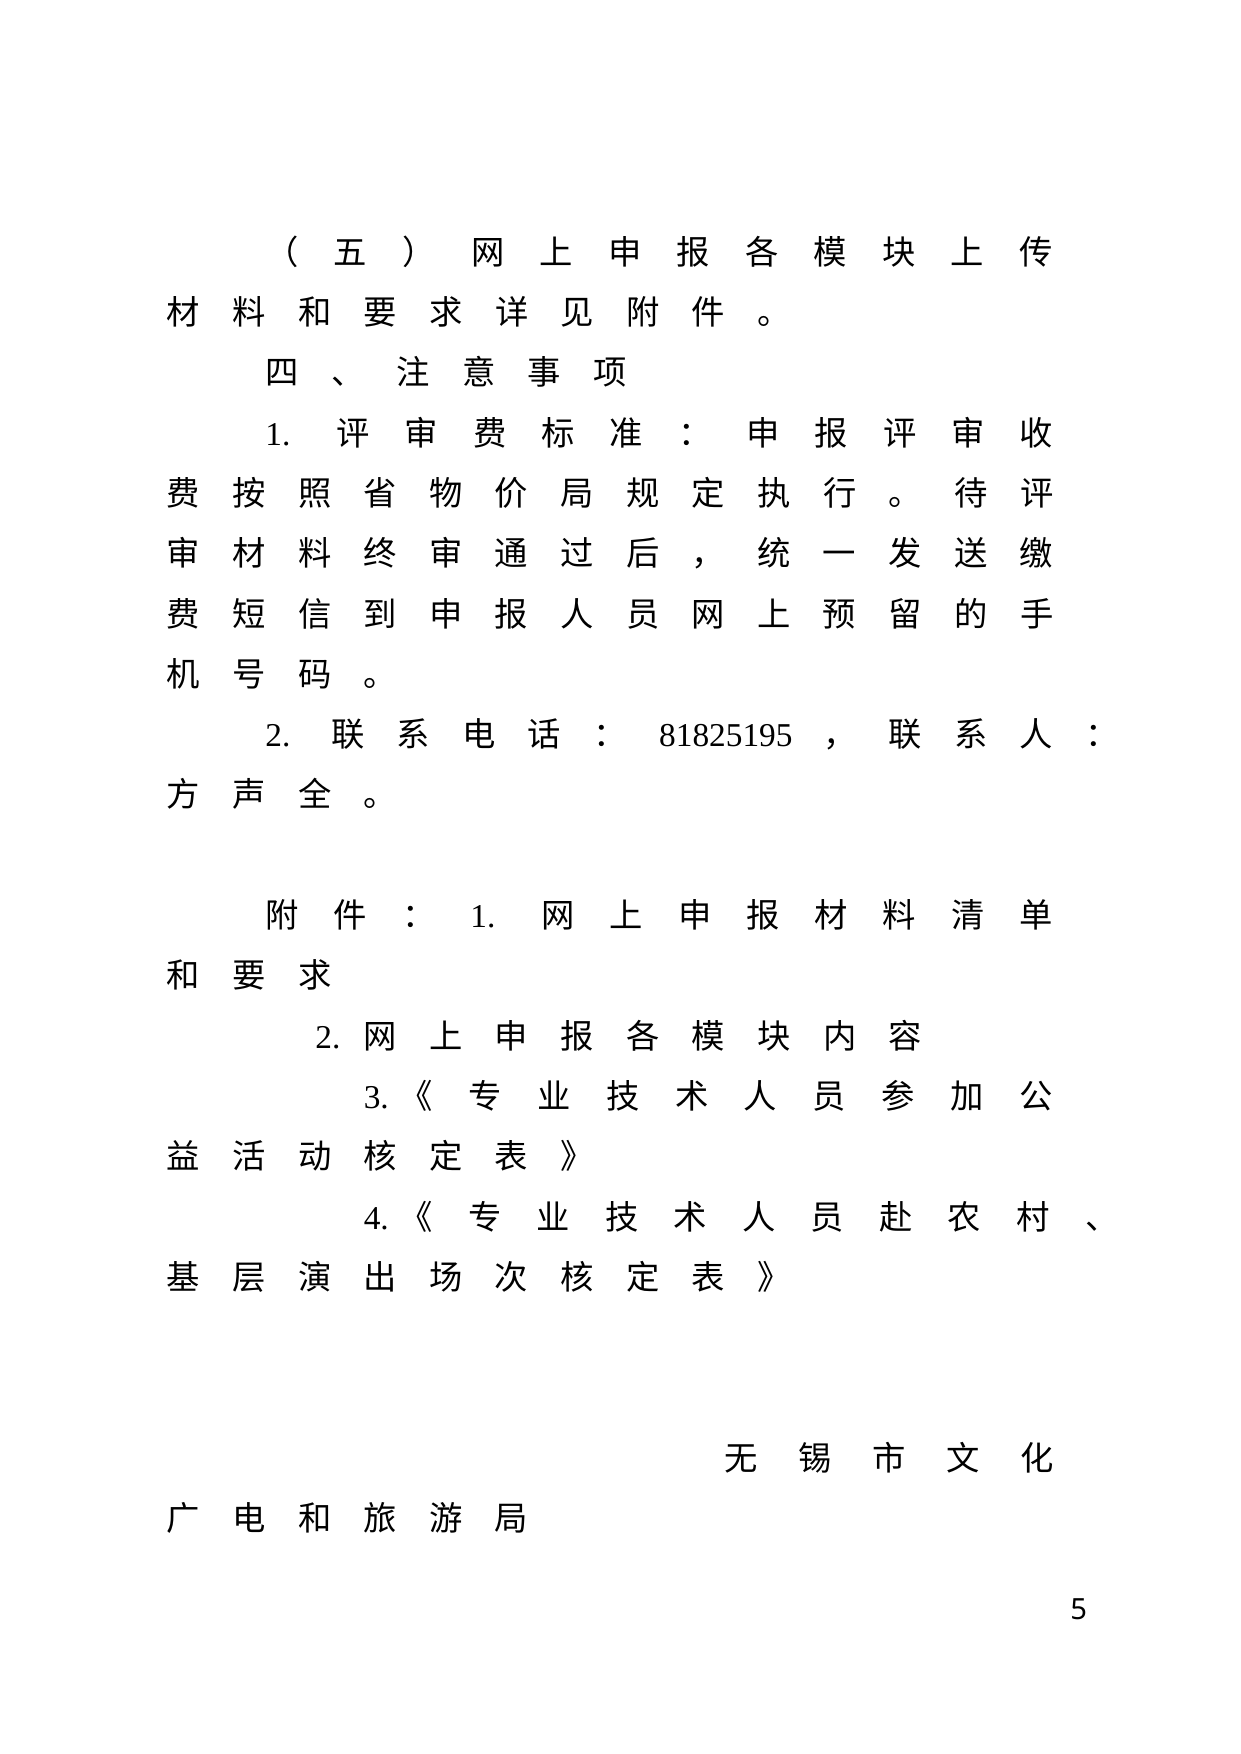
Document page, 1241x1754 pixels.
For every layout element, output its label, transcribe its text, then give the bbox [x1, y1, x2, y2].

text （五）网上申报各模块上传材料和要求详见附件。 [167, 219, 1085, 340]
text 4.《专业技术人员赴农村、基层演出场次核定表》 [167, 1184, 1085, 1305]
text 3.《专业技术人员参加公益活动核定表》 [167, 1064, 1085, 1184]
text 2. 网上申报各模块内容 [167, 1003, 1085, 1064]
text 四、注意事项 [167, 340, 1085, 400]
text 无锡市文化广电和旅游局 [167, 1426, 1085, 1546]
text 1. 评审费标准：申报评审收费按照省物价局规定执行。待评审材料终审通过后，统一发送缴费短信到申报人员网上预留的手机号码。 [167, 400, 1085, 702]
text 附件：1. 网上申报材料清单和要求 [167, 883, 1085, 1003]
text 2. 联系电话：81825195，联系人：方声全。 [167, 702, 1085, 822]
